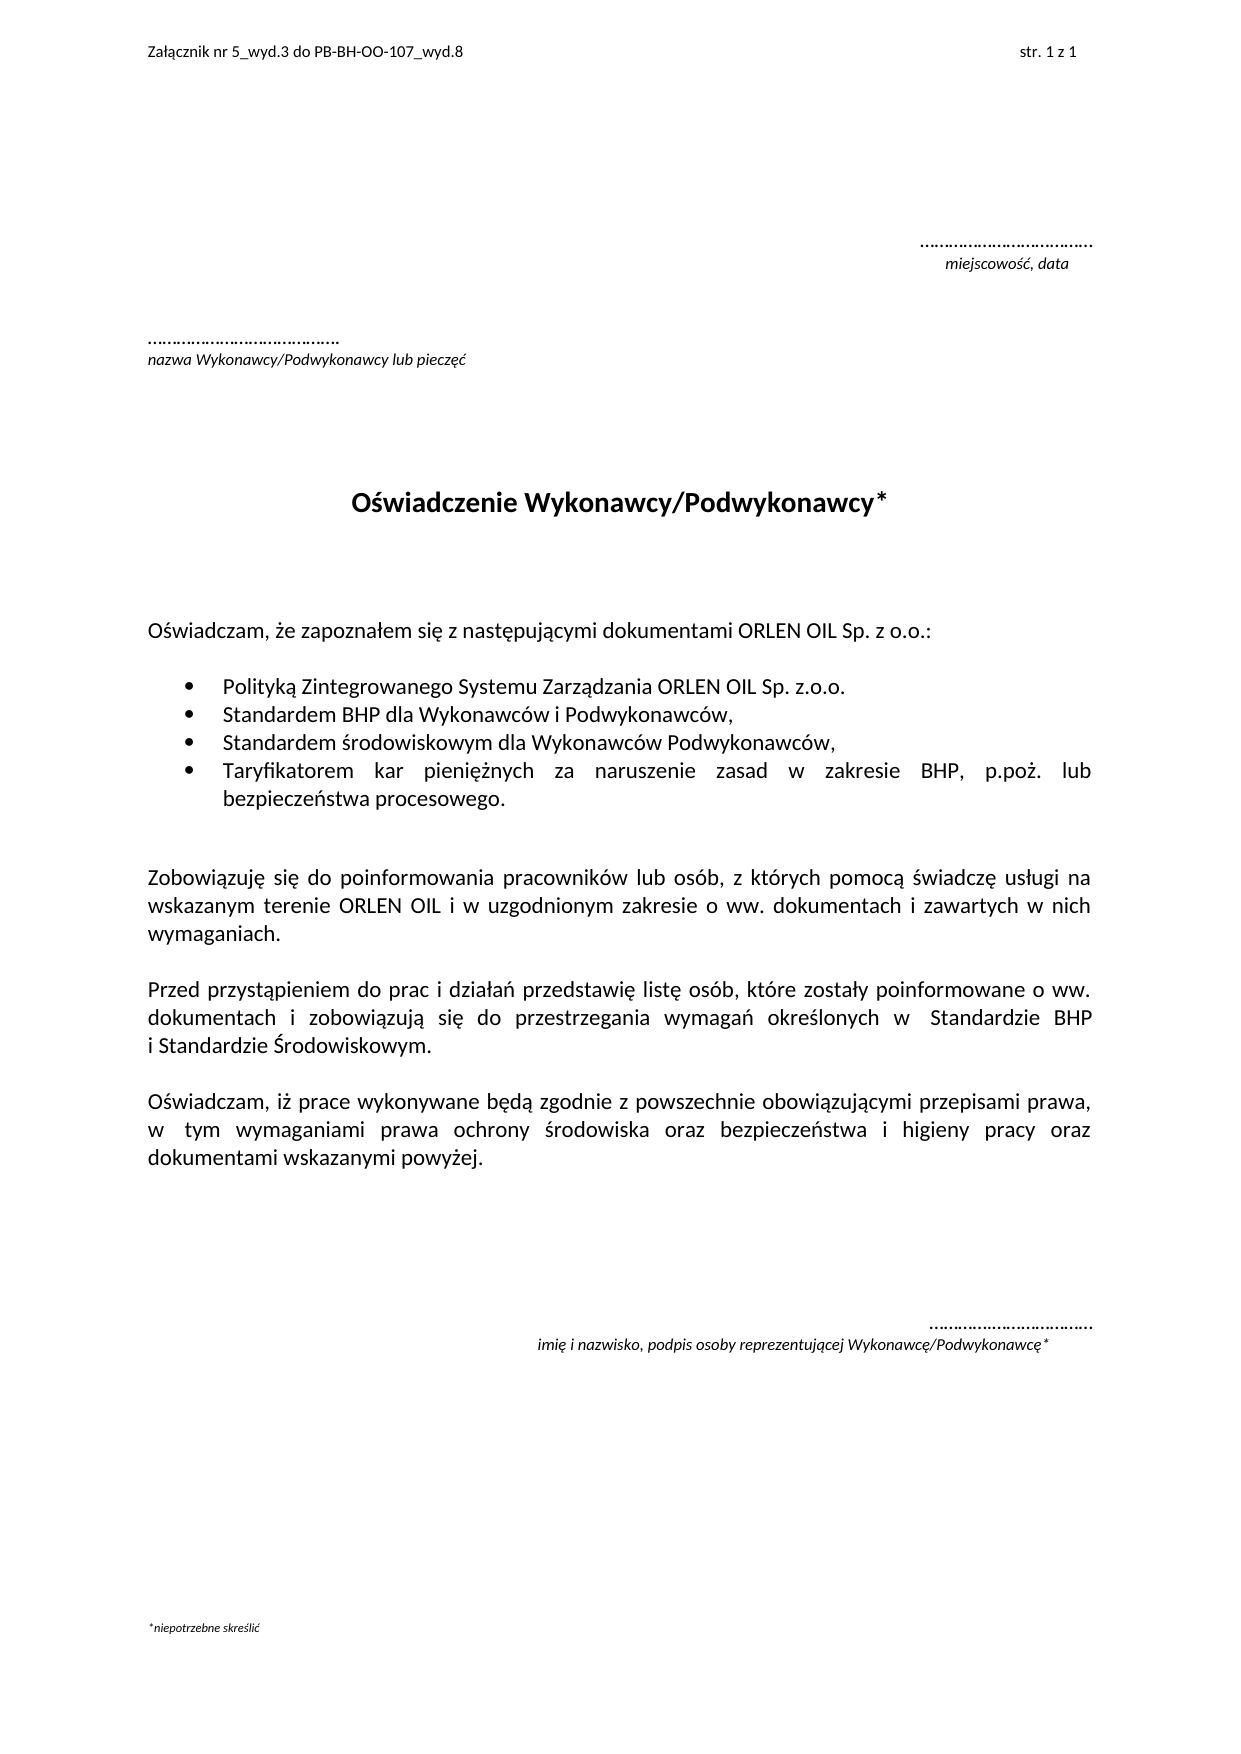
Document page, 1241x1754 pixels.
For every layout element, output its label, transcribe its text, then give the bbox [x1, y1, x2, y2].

text Przed przystąpieniem do prac i działań przedstawię listę osób, które zostały poinformowane o ww. dokumentach i zobowiązują się do przestrzegania wymagań określonych w Standardzie BHP i Standardzie Środowiskowym. [148, 975, 1092, 1059]
text nazwa Wykonawcy/Podwykonawcy lub pieczęć [148, 349, 1092, 370]
text *niepotrzebne skreślić [148, 1620, 1092, 1635]
text …………………………………. [148, 324, 1092, 349]
text ……………………………… [148, 227, 1092, 253]
text miejscowość, data [148, 253, 1092, 273]
list Standardem BHP dla Wykonawców i Podwykonawców, [185, 700, 1092, 728]
text ………….………………… [148, 1309, 1092, 1334]
list Polityką Zintegrowanego Systemu Zarządzania ORLEN OIL Sp. z.o.o. [185, 672, 1092, 700]
text Oświadczenie Wykonawcy/Podwykonawcy* [148, 484, 1092, 520]
text Oświadczam, iż prace wykonywane będą zgodnie z powszechnie obowiązującymi przepisami prawa, w tym wymaganiami prawa ochrony środowiska oraz bezpieczeństwa i higieny pracy oraz dokumentami wskazanymi powyżej. [148, 1087, 1092, 1172]
text Oświadczam, że zapoznałem się z następującymi dokumentami ORLEN OIL Sp. z o.o.: [148, 616, 1092, 644]
list Standardem środowiskowym dla Wykonawców Podwykonawców, [185, 728, 1092, 756]
list Taryfikatorem kar pieniężnych za naruszenie zasad w zakresie BHP, p.poż. lub bezpieczeństwa procesowego. [185, 756, 1092, 812]
text Zobowiązuję się do poinformowania pracowników lub osób, z których pomocą świadczę usługi na wskazanym terenie ORLEN OIL i w uzgodnionym zakresie o ww. dokumentach i zawartych w nich wymaganiach. [148, 863, 1092, 947]
text imię i nazwisko, podpis osoby reprezentującej Wykonawcę/Podwykonawcę* [148, 1334, 1092, 1355]
